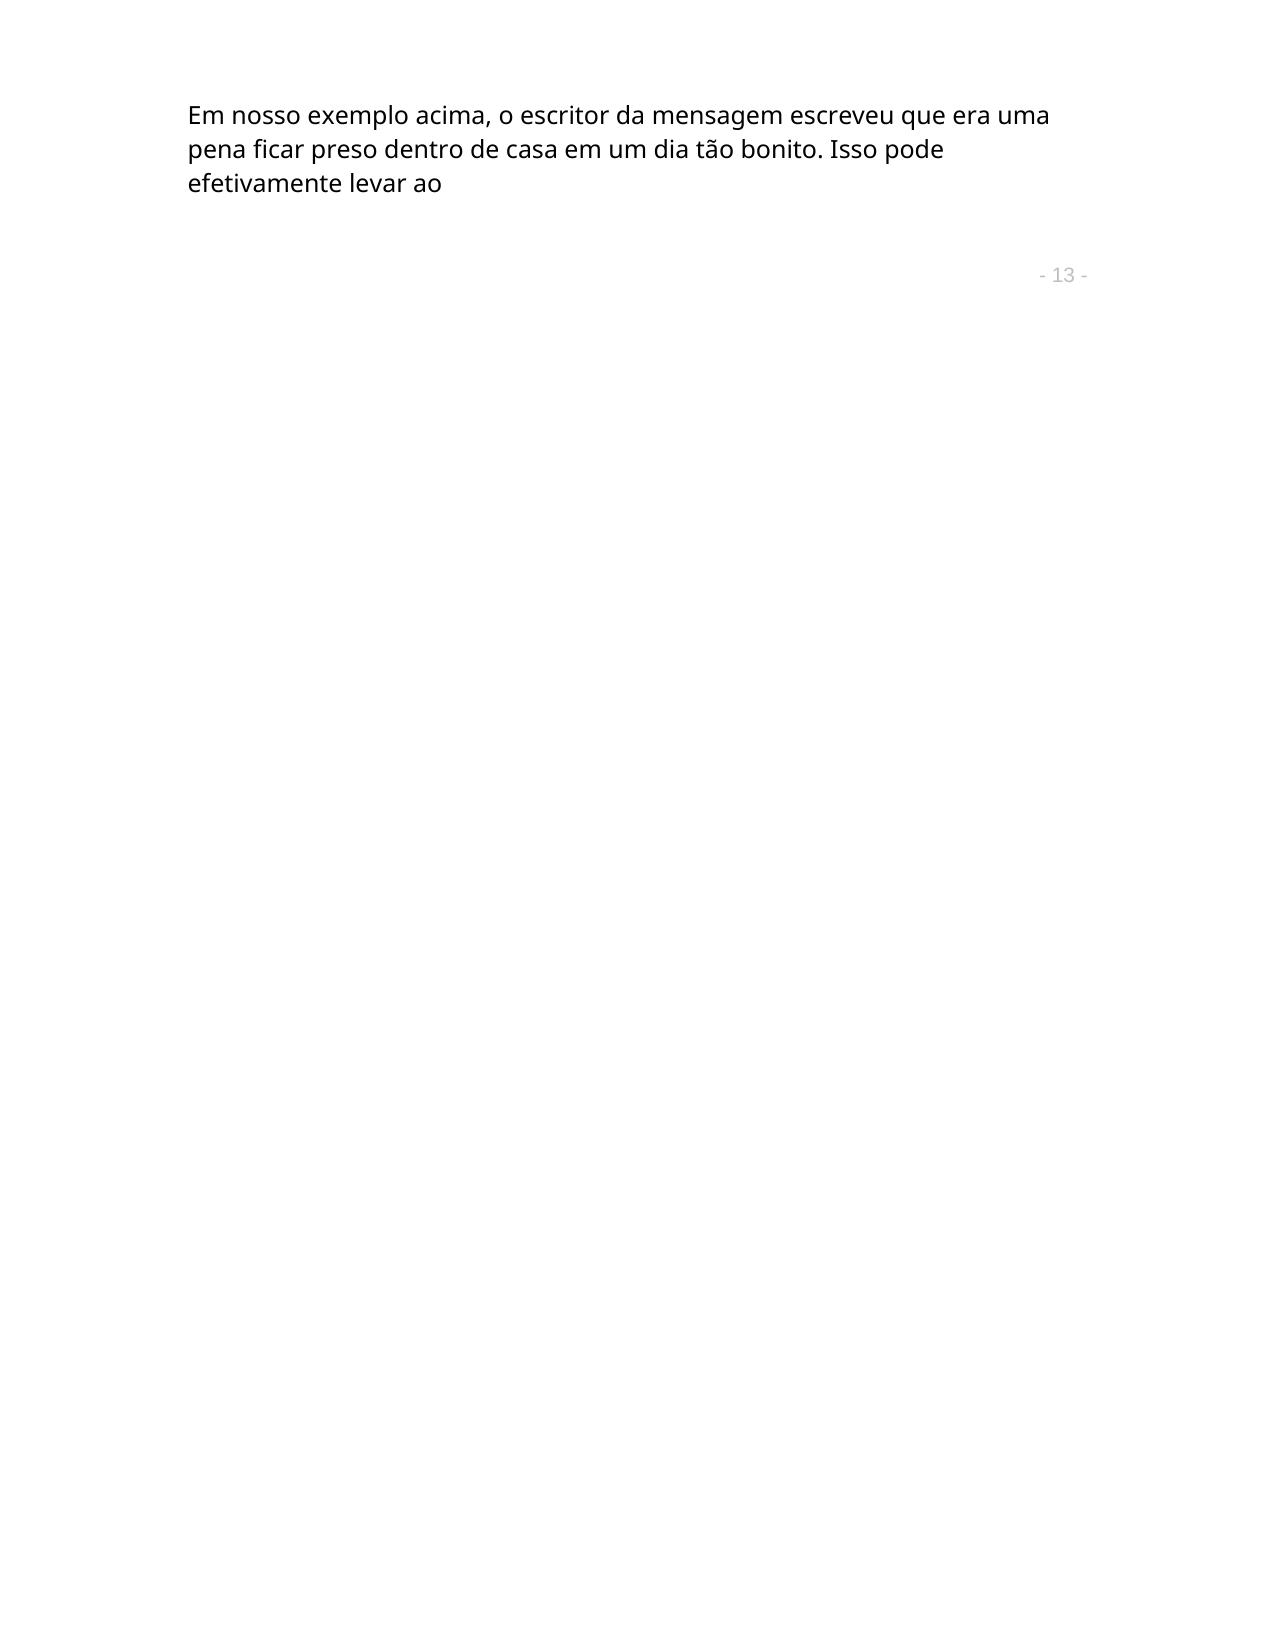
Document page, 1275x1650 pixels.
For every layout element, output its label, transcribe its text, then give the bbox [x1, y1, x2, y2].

text Em nosso exemplo acima, o escritor da mensagem escreveu que era uma pena ficar preso dentro de casa em um dia tão bonito. Isso pode efetivamente levar ao [187, 98, 1077, 200]
text - 13 - [187, 263, 1100, 287]
